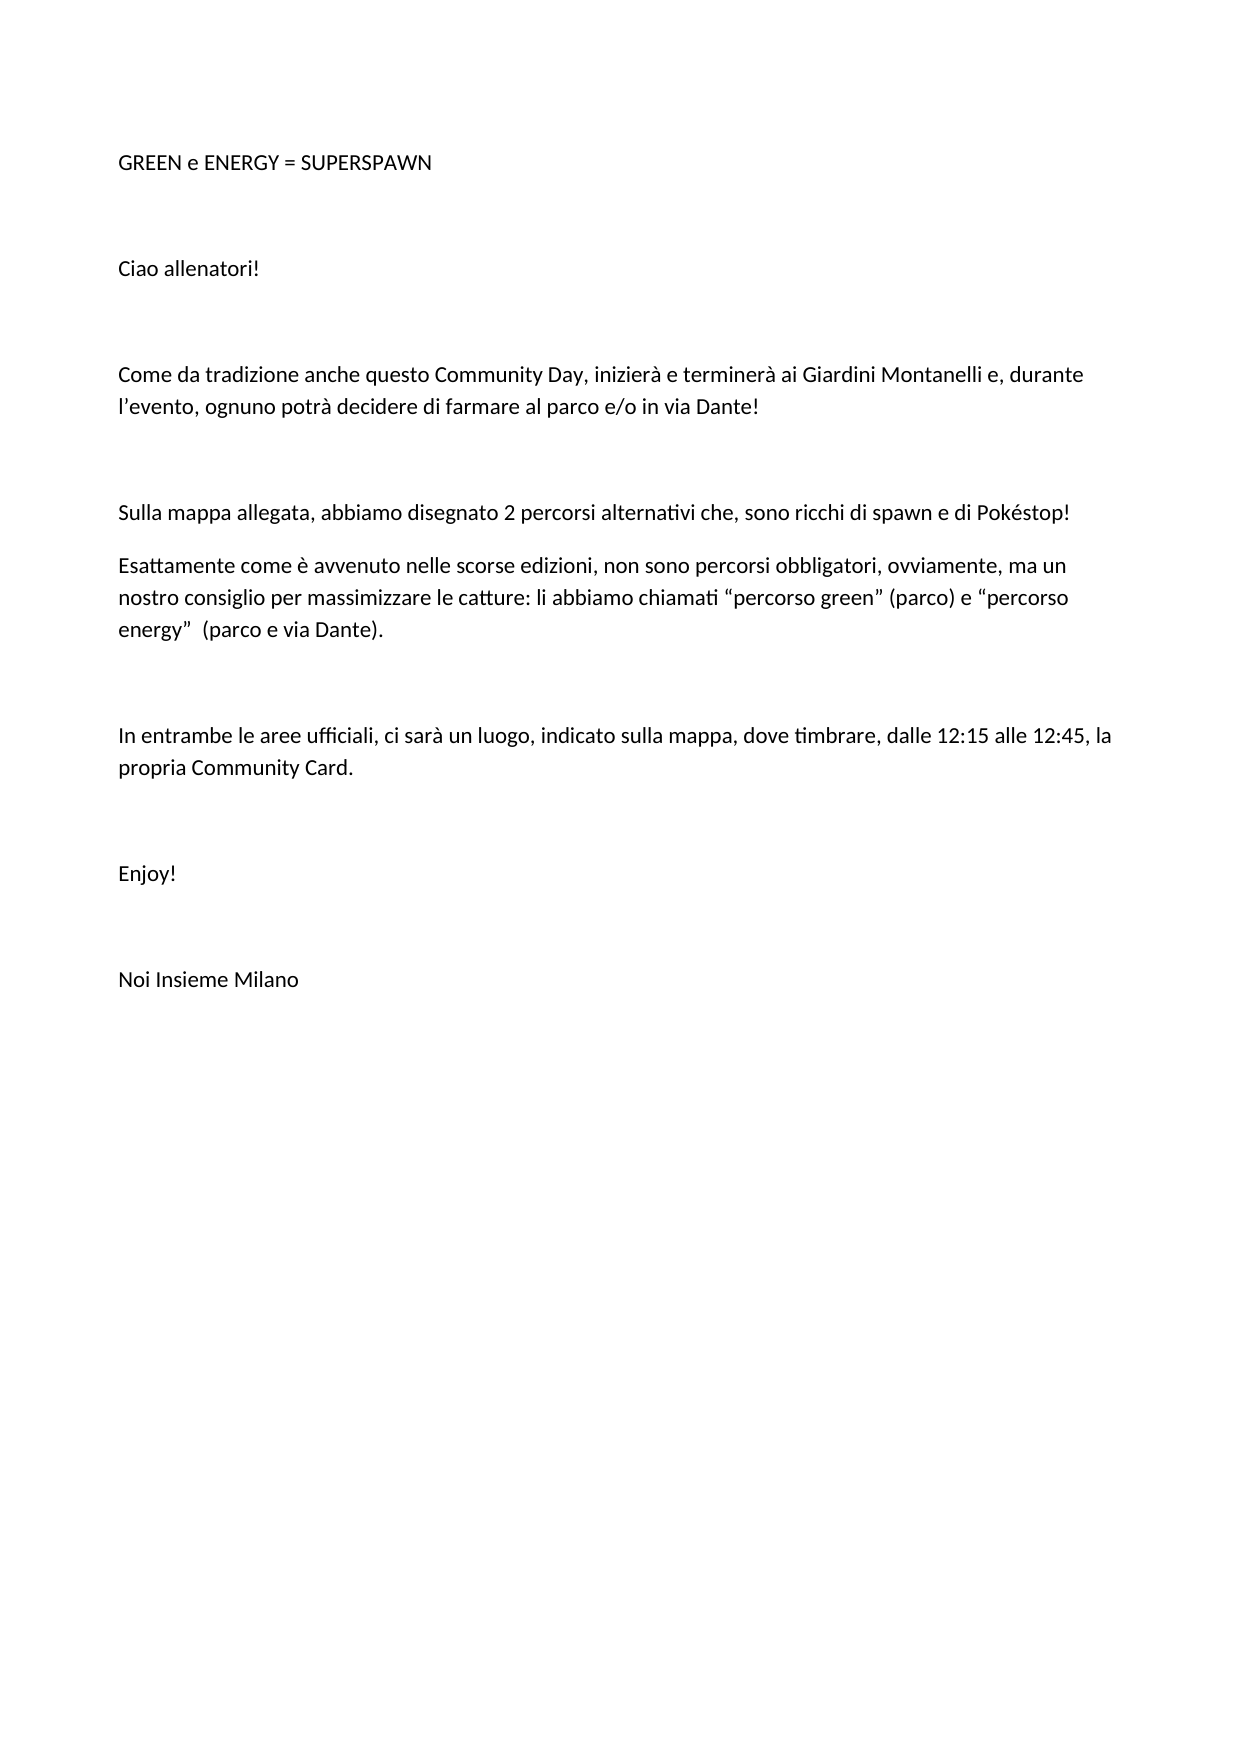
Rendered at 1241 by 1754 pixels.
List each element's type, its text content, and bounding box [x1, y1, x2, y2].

text Ciao allenatori! [118, 254, 1122, 282]
text In entrambe le aree ufficiali, ci sarà un luogo, indicato sulla mappa, dove timbrare, dalle 12:15 alle 12:45, la propria Community Card. [118, 721, 1122, 782]
text Esattamente come è avvenuto nelle scorse edizioni, non sono percorsi obbligatori, ovviamente, ma un nostro consiglio per massimizzare le catture: li abbiamo chiamati “percorso green” (parco) e “percorso energy” (parco e via Dante). [118, 551, 1122, 643]
text Sulla mappa allegata, abbiamo disegnato 2 percorsi alternativi che, sono ricchi di spawn e di Pokéstop! [118, 498, 1122, 526]
text GREEN e ENERGY = SUPERSPAWN [118, 148, 1122, 176]
text Come da tradizione anche questo Community Day, inizierà e terminerà ai Giardini Montanelli e, durante l’evento, ognuno potrà decidere di farmare al parco e/o in via Dante! [118, 360, 1122, 420]
text Noi Insieme Milano [118, 966, 1122, 994]
text Enjoy! [118, 859, 1122, 888]
